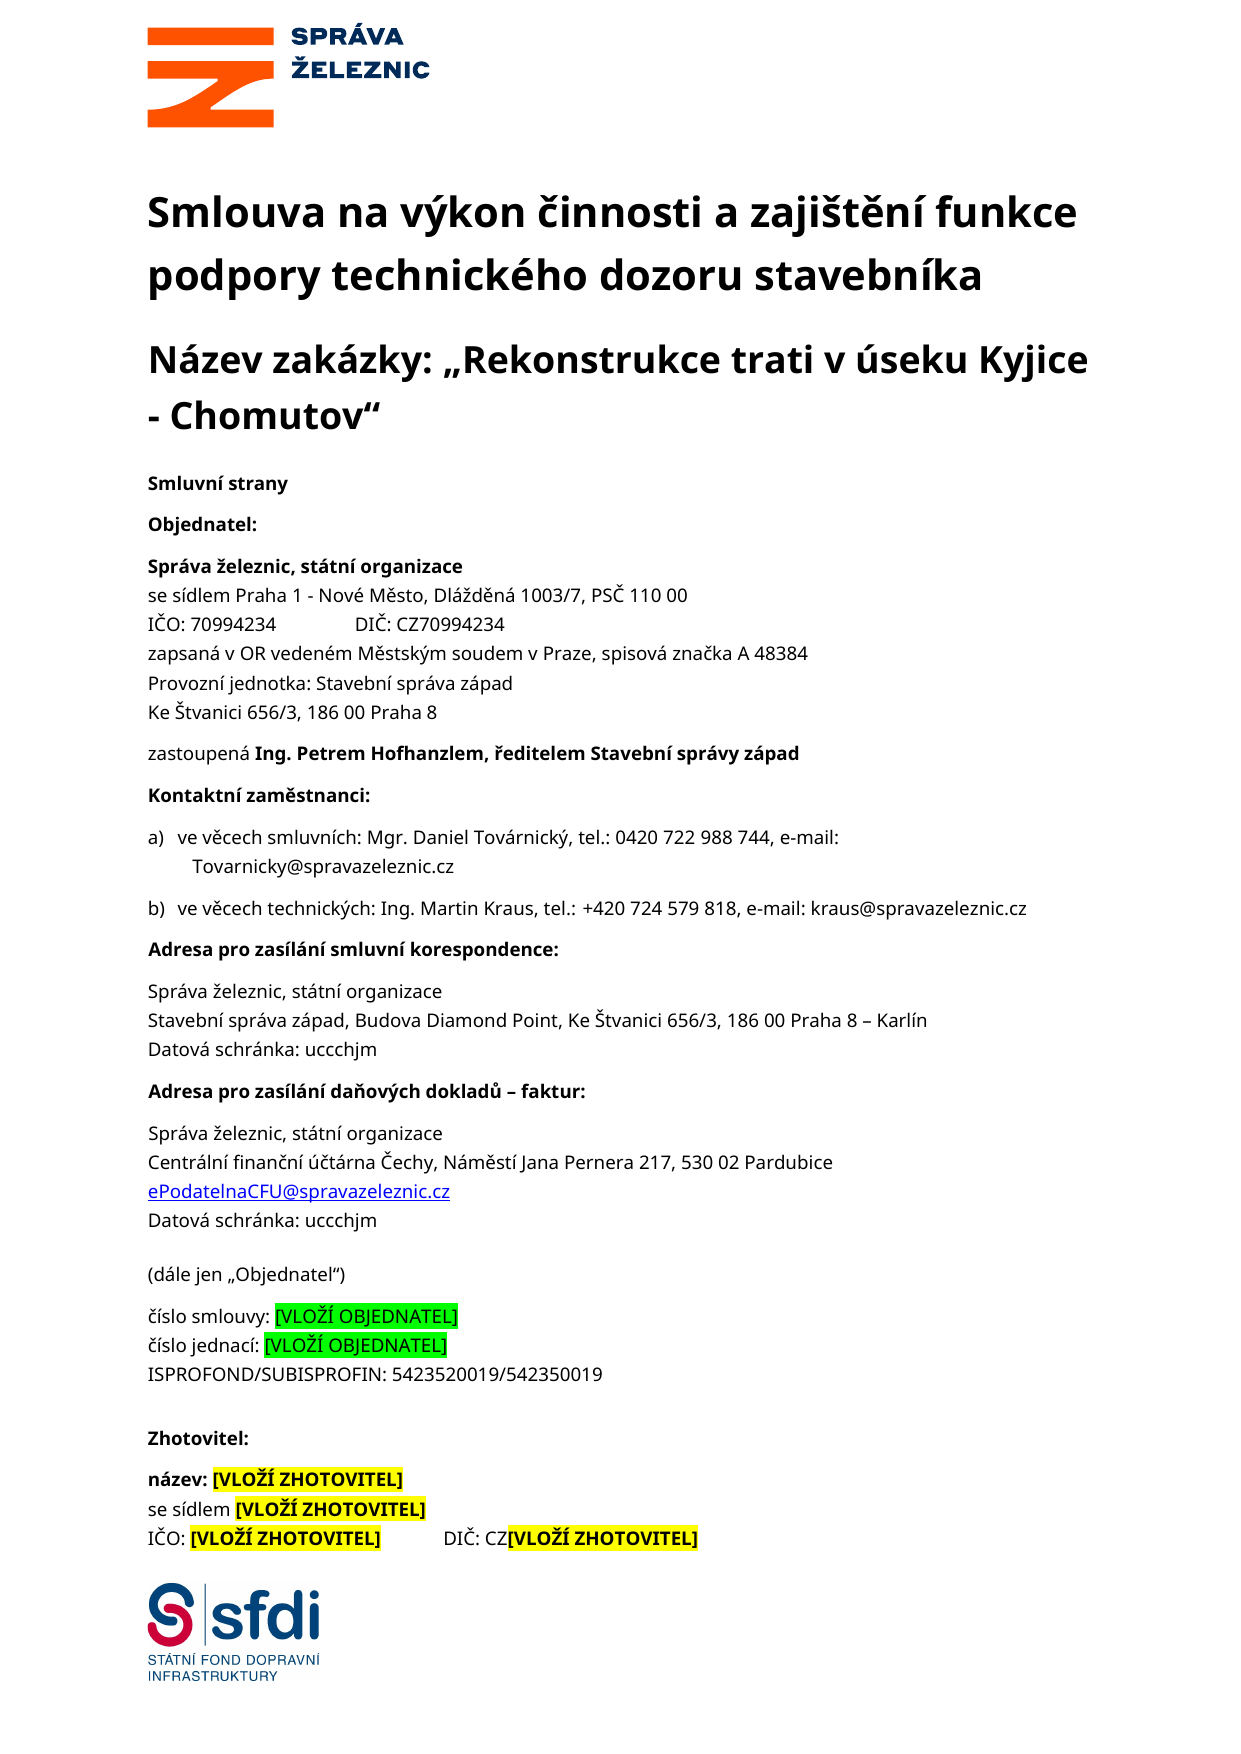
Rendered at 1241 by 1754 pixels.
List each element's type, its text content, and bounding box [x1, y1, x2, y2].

picture [147, 1581, 320, 1681]
text Objednatel: [148, 508, 1092, 537]
text se sídlem Praha 1 - Nové Město, Dlážděná 1003/7, PSČ 110 00 [148, 579, 1092, 608]
text zastoupená Ing. Petrem Hofhanzlem, ředitelem Stavební správy západ [148, 737, 1092, 767]
text Správa železnic, státní organizace [148, 550, 1092, 579]
text číslo smlouvy: [VLOŽÍ OBJEDNATEL] [148, 1300, 1092, 1329]
text ePodatelnaCFU@spravazeleznic.cz [148, 1175, 1092, 1204]
text Centrální finanční účtárna Čechy, Náměstí Jana Pernera 217, 530 02 Pardubice [148, 1146, 1092, 1175]
text IČO: [VLOŽÍ ZHOTOVITEL] DIČ: CZ[VLOŽÍ ZHOTOVITEL] [148, 1522, 1092, 1551]
text zapsaná v OR vedeném Městským soudem v Praze, spisová značka A 48384 [148, 637, 1092, 667]
text Datová schránka: uccchjm [148, 1204, 1092, 1233]
subtitle Smluvní strany [148, 470, 1092, 496]
text Adresa pro zasílání daňových dokladů – faktur: [148, 1075, 1092, 1104]
text (dále jen „Objednatel“) [148, 1258, 1092, 1287]
text Adresa pro zasílání smluvní korespondence: [148, 933, 1092, 962]
text Ke Štvanici 656/3, 186 00 Praha 8 [148, 696, 1092, 725]
text IČO: 70994234 DIČ: CZ70994234 [148, 608, 1092, 637]
text Provozní jednotka: Stavební správa západ [148, 667, 1092, 696]
list ve věcech technických: Ing. Martin Kraus, tel.: +420 724 579 818, e-mail: kraus@spravazeleznic.cz [148, 892, 1092, 921]
text ISPROFOND/SUBISPROFIN: 5423520019/542350019 [148, 1358, 1092, 1387]
text název: [VLOŽÍ ZHOTOVITEL] [148, 1463, 1092, 1493]
text se sídlem [VLOŽÍ ZHOTOVITEL] [148, 1493, 1092, 1522]
list ve věcech smluvních: Mgr. Daniel Továrnický, tel.: 0420 722 988 744, e-mail: Tovarnicky@spravazeleznic.cz [148, 821, 1092, 879]
text Zhotovitel: [148, 1425, 1092, 1451]
text Kontaktní zaměstnanci: [148, 779, 1092, 808]
text číslo jednací: [VLOŽÍ OBJEDNATEL] [148, 1329, 1092, 1358]
text Správa železnic, státní organizace [148, 1117, 1092, 1146]
text Datová schránka: uccchjm [148, 1033, 1092, 1062]
text Smlouva na výkon činnosti a zajištění funkce podpory technického dozoru stavebníka [148, 183, 1092, 302]
text Správa železnic, státní organizace [148, 975, 1092, 1004]
text Stavební správa západ, Budova Diamond Point, Ke Štvanici 656/3, 186 00 Praha 8 – Karlín [148, 1004, 1092, 1033]
text Název zakázky: [148, 333, 1107, 440]
